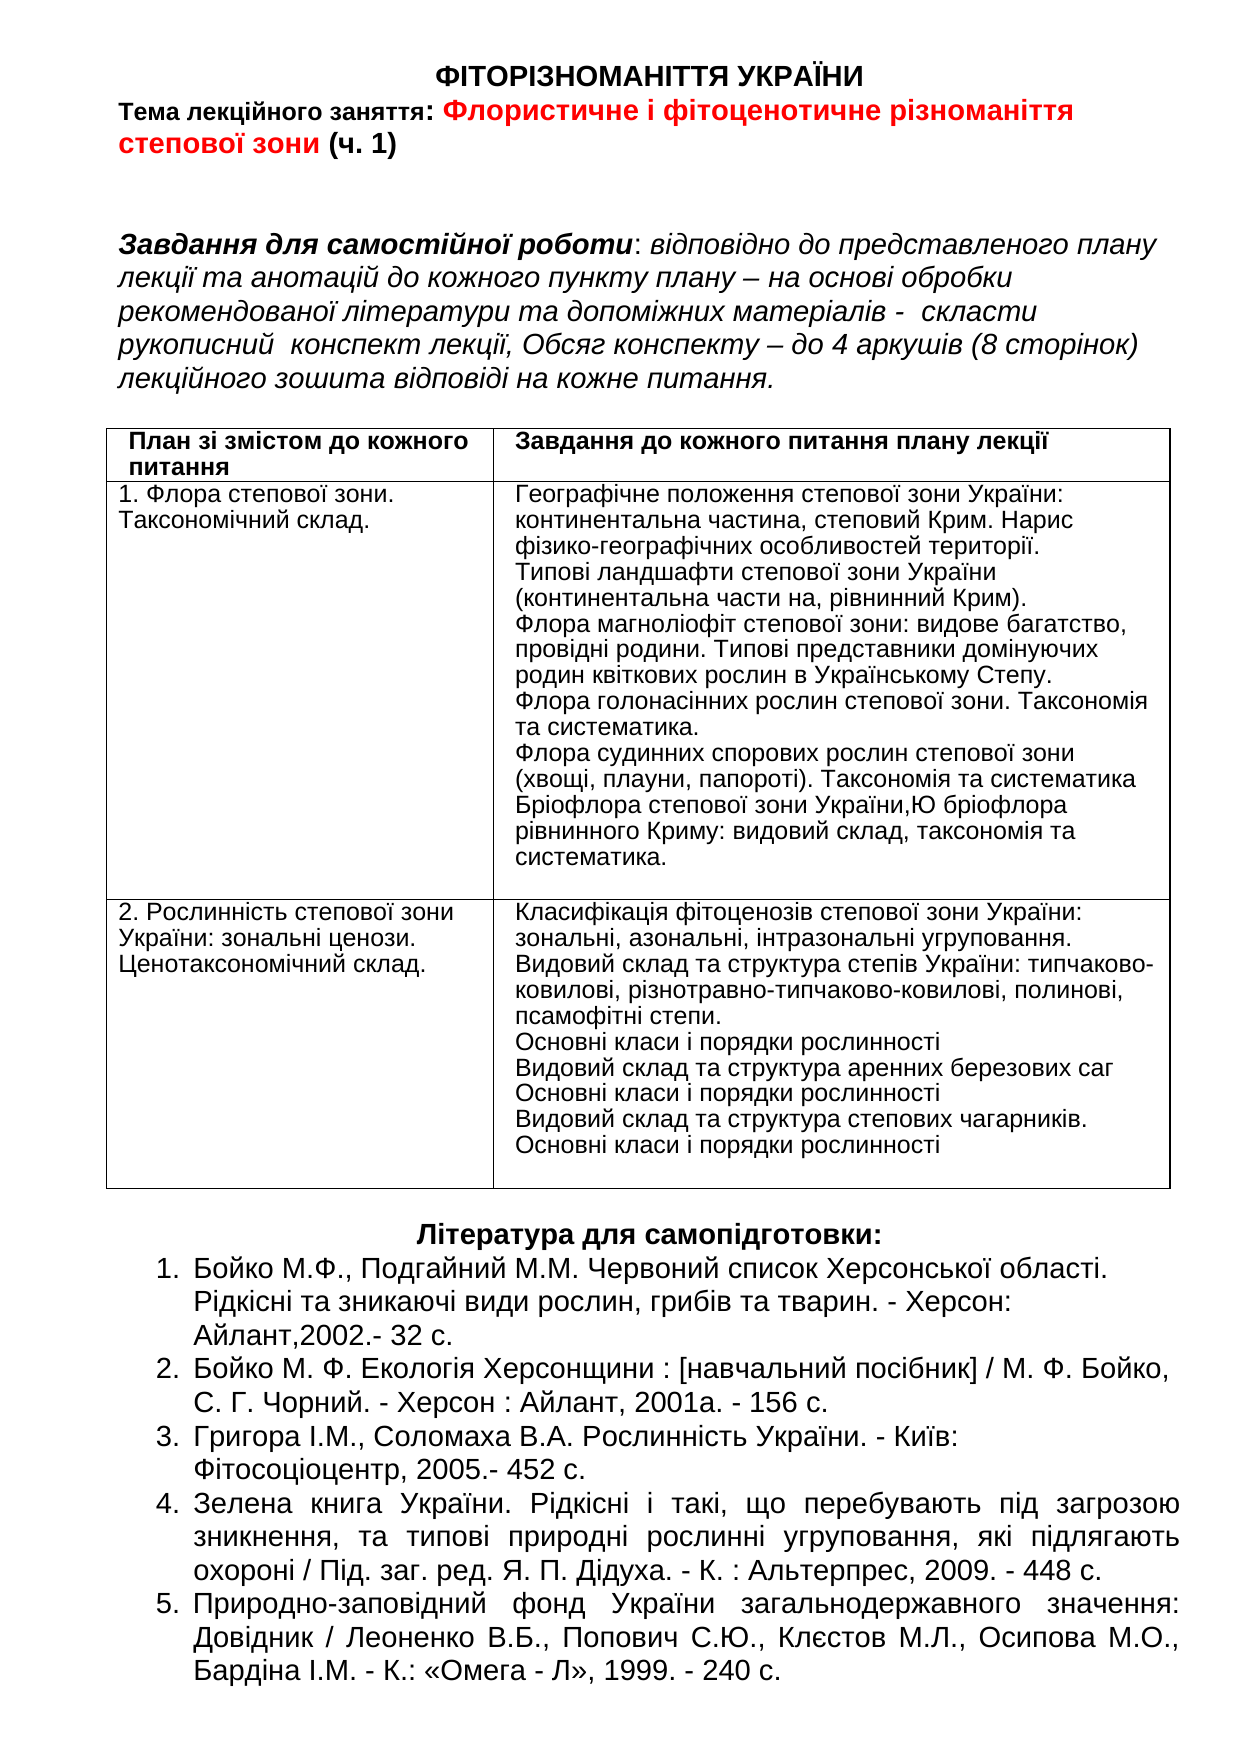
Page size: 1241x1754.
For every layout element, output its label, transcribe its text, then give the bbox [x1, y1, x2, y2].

table_cell Класифікація фітоценозів степової зони України: зональні, азональні, інтразональні угруповання. Видовий склад та структура степів України: типчаково-ковилові, різнотравно-типчаково-ковилові, полинові, псамофітні степи. Основні класи і порядки рослинності Видовий склад та структура аренних березових саг Основні класи і порядки рослинності Видовий склад та структура степових чагарників. Основні класи і порядки рослинності [494, 900, 1169, 1188]
list Бойко М.Ф., Подгайний М.М. Червоний список Херсонської області. Рідкісні та зникаючі види рослин, грибів та тварин. - Херсон: Айлант,2002.- 32 с. [156, 1251, 1181, 1352]
text Завдання для самостійної роботи: відповідно до представленого плану лекції та анотацій до кожного пункту плану – на основі обробки рекомендованої літератури та допоміжних матеріалів - скласти рукописний конспект лекції, Обсяг конспекту – до 4 аркушів (8 сторінок) лекційного зошита відповіді на кожне питання. [118, 227, 1181, 394]
text Тема лекційного заняття: Флористичне і фітоценотичне різноманіття степової зони (ч. 1) [118, 93, 1181, 160]
text Література для самопідготовки: [118, 1217, 1181, 1251]
table_header Завдання до кожного питання плану лекції [494, 429, 1169, 481]
table_header План зі змістом до кожного питання [107, 429, 493, 481]
table_cell 2. Рослинність степової зони України: зональні ценози. Ценотаксономічний склад. [107, 900, 493, 1188]
list Природно-заповідний фонд України загальнодержавного значення: Довідник / Леоненко В.Б., Попович С.Ю., Клєстов М.Л., Осипова М.О., Бардіна І.М. - К.: «Омега - Л», 1999. - 240 с. [156, 1586, 1181, 1687]
list Зелена книга України. Рідкісні і такі, що перебувають під загрозою зникнення, та типові природні рослинні угруповання, які підлягають охороні / Під. заг. ред. Я. П. Дідуха. - К. : Альтерпрес, 2009. - 448 с. [156, 1486, 1181, 1586]
list Бойко М. Ф. Екологія Херсонщини : [навчальний посібник] / М. Ф. Бойко, С. Г. Чорний. - Херсон : Айлант, 2001а. - 156 с. [156, 1352, 1181, 1419]
table_cell Географічне положення степової зони України: континентальна частина, степовий Крим. Нарис фізико-географічних особливостей території. Типові ландшафти степової зони України (континентальна части на, рівнинний Крим). Флора магноліофіт степової зони: видове багатство, провідні родини. Типові представники домінуючих родин квіткових рослин в Українському Степу. Флора голонасінних рослин степової зони. Таксономія та систематика. Флора судинних спорових рослин степової зони (хвощі, плауни, папороті). Таксономія та систематика Бріофлора степової зони України,Ю бріофлора рівнинного Криму: видовий склад, таксономія та систематика. [494, 482, 1169, 899]
text ФІТОРІЗНОМАНІТТЯ УКРАЇНИ [118, 59, 1181, 93]
list Григора І.М., Соломаха В.А. Рослинність України. - Київ: Фітосоціоцентр, 2005.- 452 с. [156, 1419, 1181, 1486]
table_cell 1. Флора степової зони. Таксономічний склад. [107, 482, 493, 899]
